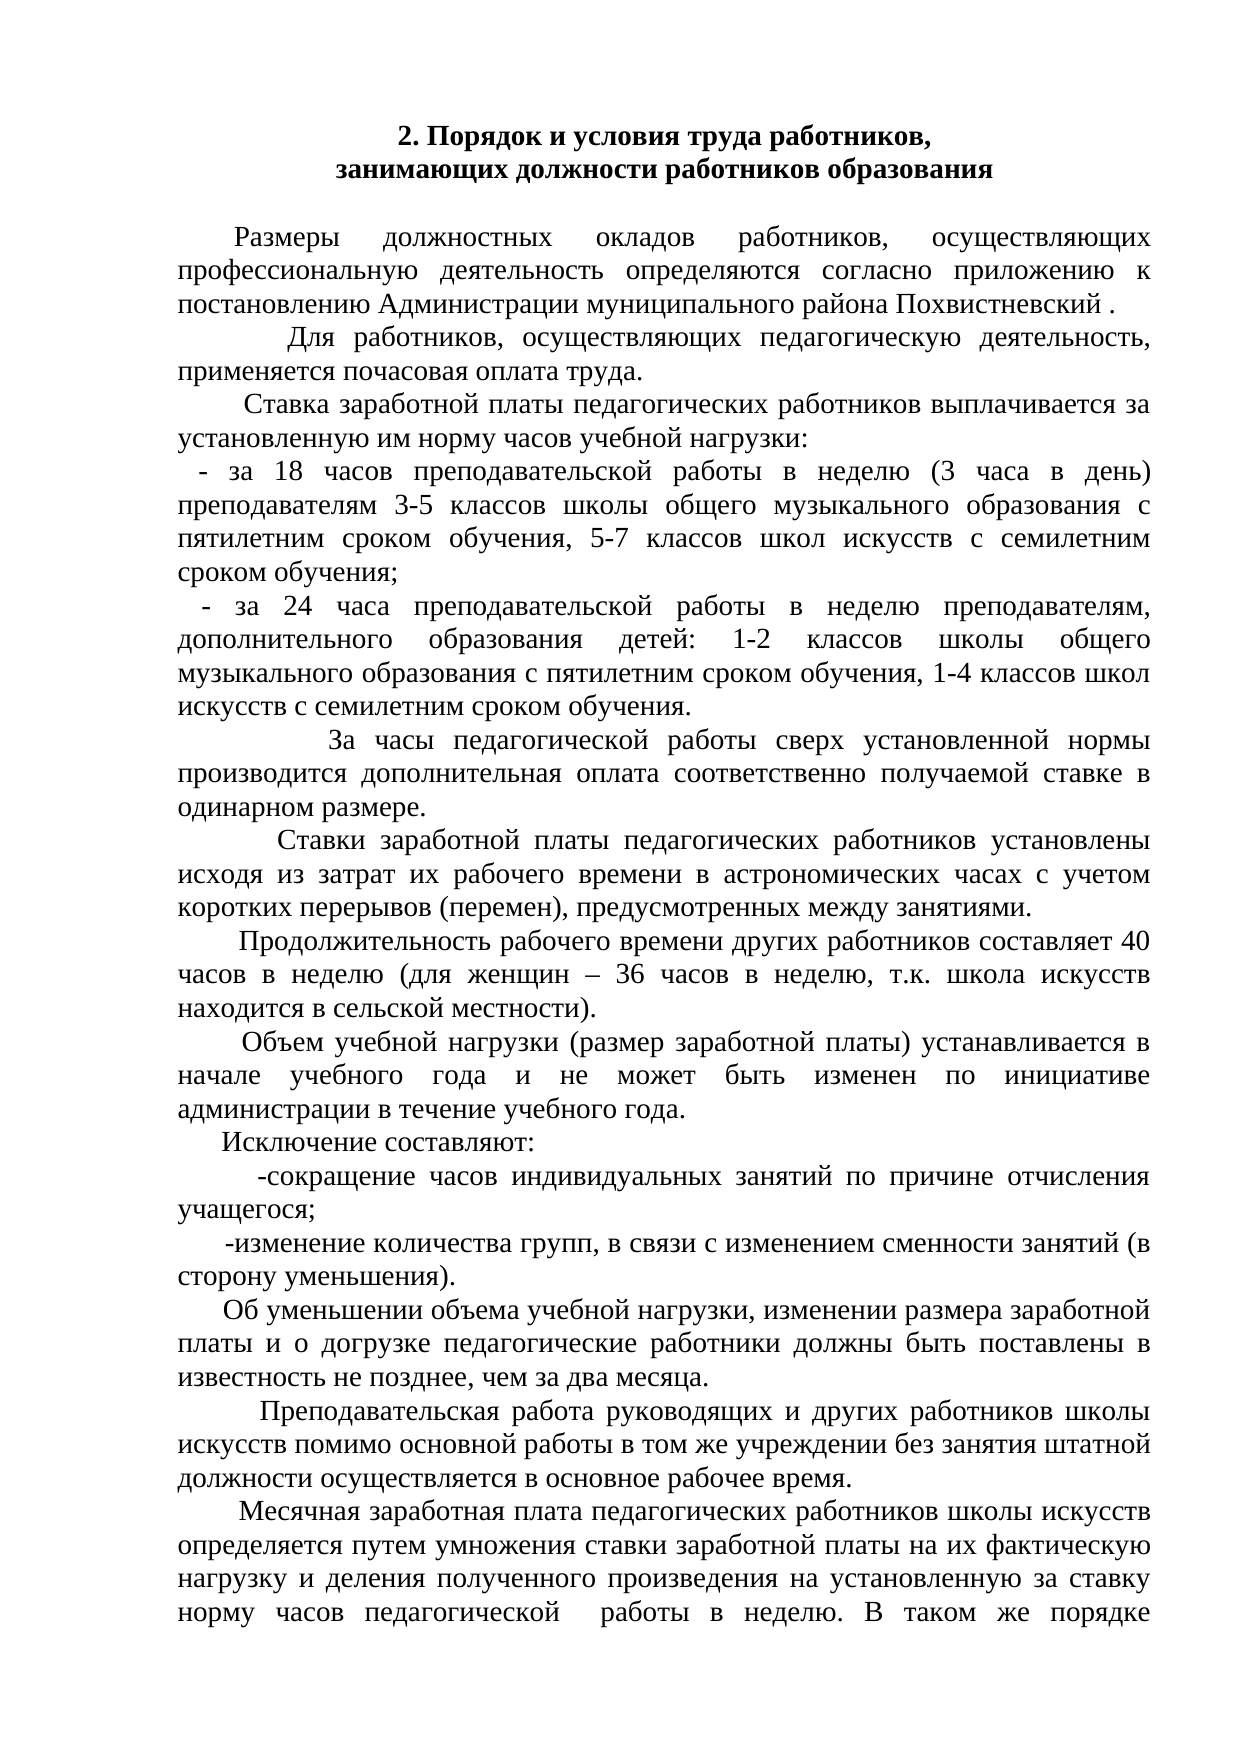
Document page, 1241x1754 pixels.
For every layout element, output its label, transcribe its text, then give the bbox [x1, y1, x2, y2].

text Ставки заработной платы педагогических работников установлены исходя из затрат их рабочего времени в астрономических часах с учетом коротких перерывов (перемен), предусмотренных между занятиями. [177, 822, 1152, 923]
text - за 18 часов преподавательской работы в неделю (3 часа в день) преподавателям 3-5 классов школы общего музыкального образования с пятилетним сроком обучения, 5-7 классов школ искусств с семилетним сроком обучения; [177, 453, 1152, 588]
text -сокращение часов индивидуальных занятий по причине отчисления учащегося; [177, 1158, 1152, 1225]
text За часы педагогической работы сверх установленной нормы производится дополнительная оплата соответственно получаемой ставке в одинарном размере. [177, 722, 1152, 822]
text Объем учебной нагрузки (размер заработной платы) устанавливается в начале учебного года и не может быть изменен по инициативе администрации в течение учебного года. [177, 1024, 1152, 1124]
text Размеры должностных окладов работников, осуществляющих профессиональную деятельность определяются согласно приложению к постановлению Администрации муниципального района Похвистневский . [177, 219, 1152, 319]
text Для работников, осуществляющих педагогическую деятельность, применяется почасовая оплата труда. [177, 319, 1152, 386]
text Ставка заработной платы педагогических работников выплачивается за установленную им норму часов учебной нагрузки: [177, 386, 1152, 453]
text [177, 1493, 1152, 1627]
text занимающих должности работников образования [177, 152, 1152, 185]
text -изменение количества групп, в связи с изменением сменности занятий (в сторону уменьшения). [177, 1225, 1152, 1292]
text Преподавательская работа руководящих и других работников школы искусств помимо основной работы в том же учреждении без занятия штатной должности осуществляется в основное рабочее время. [177, 1393, 1152, 1493]
text - за 24 часа преподавательской работы в неделю преподавателям, дополнительного образования детей: 1-2 классов школы общего музыкального образования с пятилетним сроком обучения, 1-4 классов школ искусств с семилетним сроком обучения. [177, 588, 1152, 722]
text Об уменьшении объема учебной нагрузки, изменении размера заработной платы и о догрузке педагогические работники должны быть поставлены в известность не позднее, чем за два месяца. [177, 1292, 1152, 1393]
text Продолжительность рабочего времени других работников составляет 40 часов в неделю (для женщин – 36 часов в неделю, т.к. школа искусств находится в сельской местности). [177, 923, 1152, 1024]
text 2. Порядок и условия труда работников, [177, 118, 1152, 152]
text Исключение составляют: [177, 1124, 1152, 1158]
